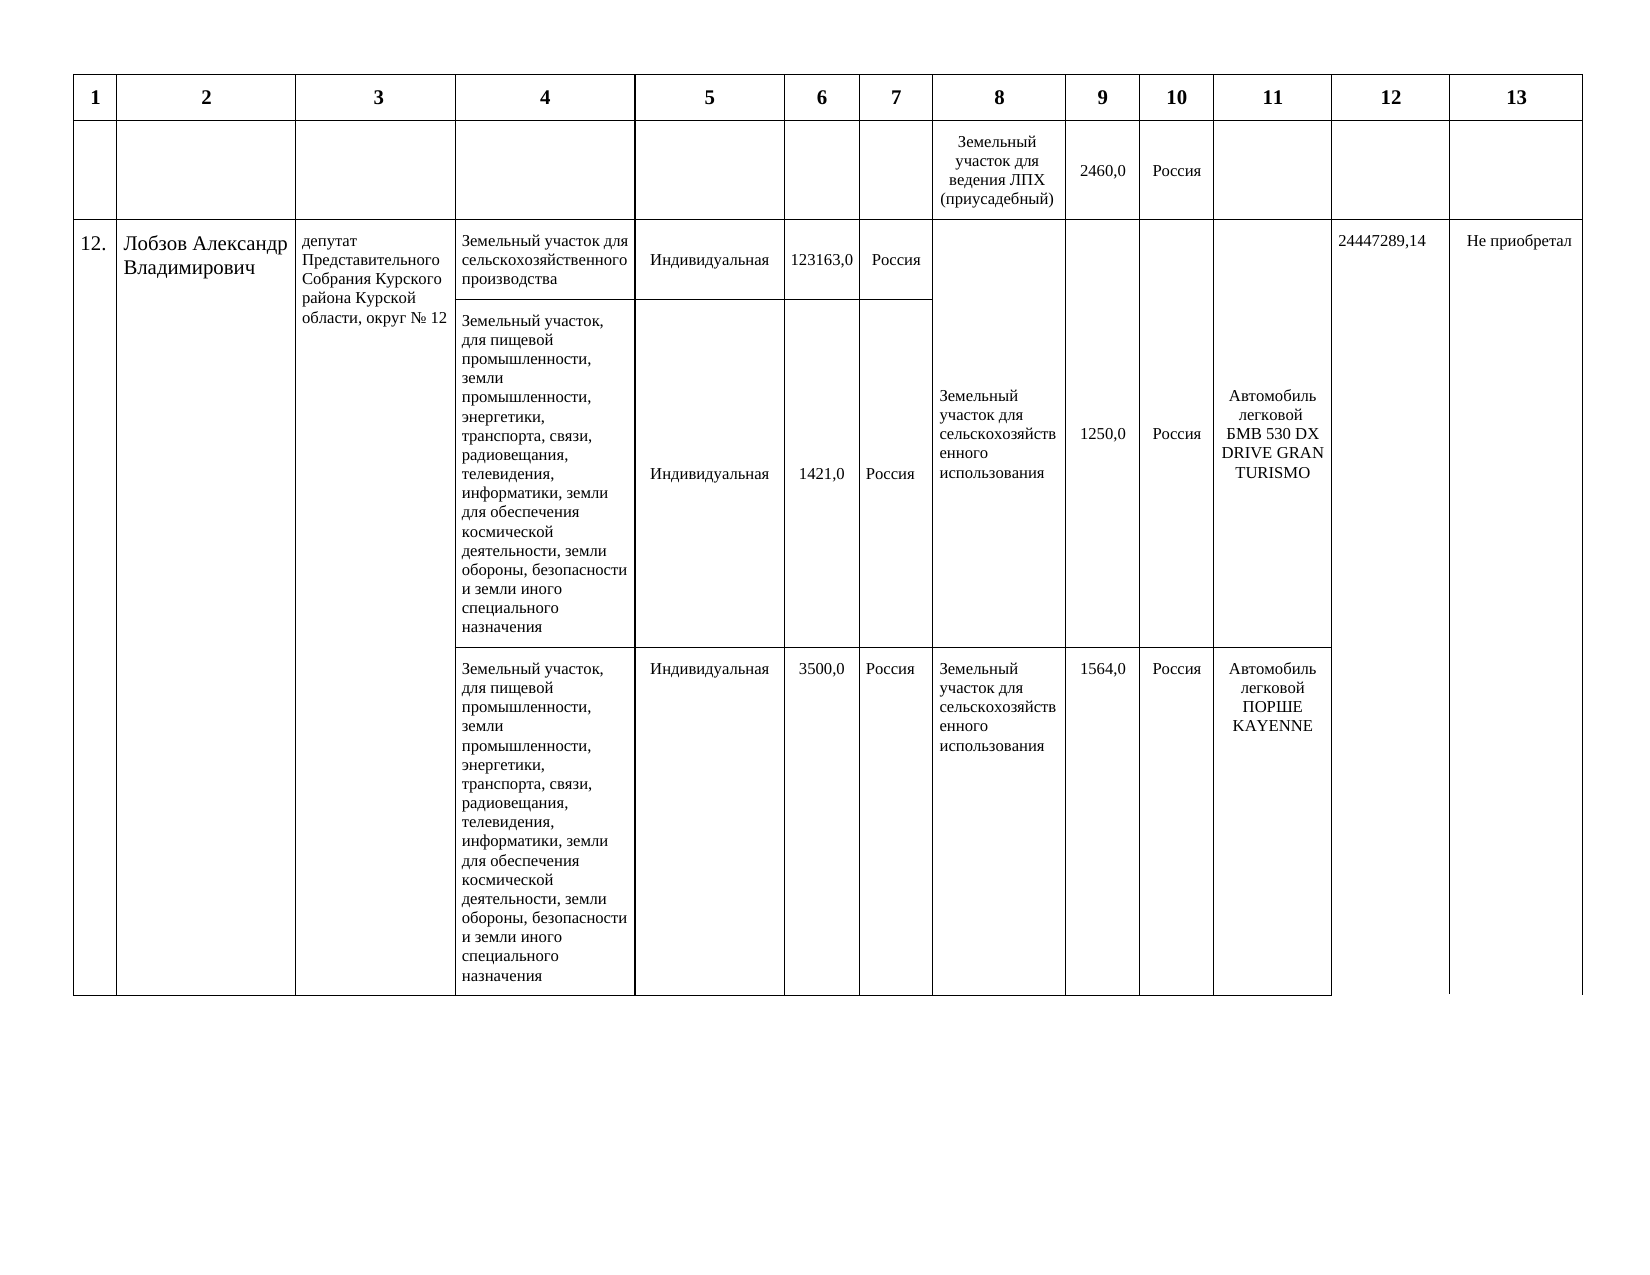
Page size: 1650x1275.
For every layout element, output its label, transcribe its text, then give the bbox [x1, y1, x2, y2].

table_cell Автомобиль легковой ПОРШЕ KAYENNE [1214, 648, 1331, 995]
table_header 11 [1214, 75, 1331, 120]
table_cell Россия [1140, 648, 1213, 995]
table_header 6 [785, 75, 859, 120]
table_header 12 [1332, 75, 1449, 120]
table_cell Россия [860, 648, 932, 995]
table_cell 3500,0 [785, 648, 859, 995]
table_cell 2460,0 [1066, 121, 1139, 219]
table_cell 1250,0 [1066, 220, 1139, 647]
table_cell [456, 648, 634, 995]
table_cell Россия [860, 220, 932, 299]
table_cell 24447289,14 [1332, 220, 1450, 995]
table_header 10 [1140, 75, 1213, 120]
table_cell Россия [860, 300, 932, 647]
table_header 3 [296, 75, 455, 120]
table_cell 123163,0 [785, 220, 859, 299]
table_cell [933, 648, 1065, 995]
table_cell Индивидуальная [636, 300, 784, 647]
table_cell Индивидуальная [636, 648, 784, 995]
table_cell Автомобиль легковой БМВ 530 DX DRIVE GRAN TURISMO [1214, 220, 1331, 647]
table_header 13 [1450, 75, 1582, 120]
table_header 8 [933, 75, 1065, 120]
table_cell Земельный участок для сельскохозяйственного использования [933, 220, 1065, 647]
table_header 1 [74, 75, 116, 120]
table_header 5 [636, 75, 784, 120]
table_cell Россия [1140, 220, 1213, 647]
table_cell 1421,0 [785, 300, 859, 647]
table_cell Земельный участок для ведения ЛПХ (приусадебный) [933, 121, 1065, 219]
table_cell 1564,0 [1066, 648, 1139, 995]
table_cell Не приобретал [1450, 220, 1582, 995]
table_cell Россия [1140, 121, 1213, 219]
table_header 2 [117, 75, 295, 120]
table_header 9 [1066, 75, 1139, 120]
table_header 7 [860, 75, 932, 120]
table_cell 12. [74, 220, 116, 995]
table_cell Земельный участок для сельскохозяйственного производства [456, 220, 634, 299]
table_cell Индивидуальная [636, 220, 784, 299]
table_cell депутат Представительного Собрания Курского района Курской области, округ № 12 [296, 220, 455, 995]
table_cell Лобзов Александр Владимирович [117, 220, 295, 995]
table_header 4 [456, 75, 634, 120]
